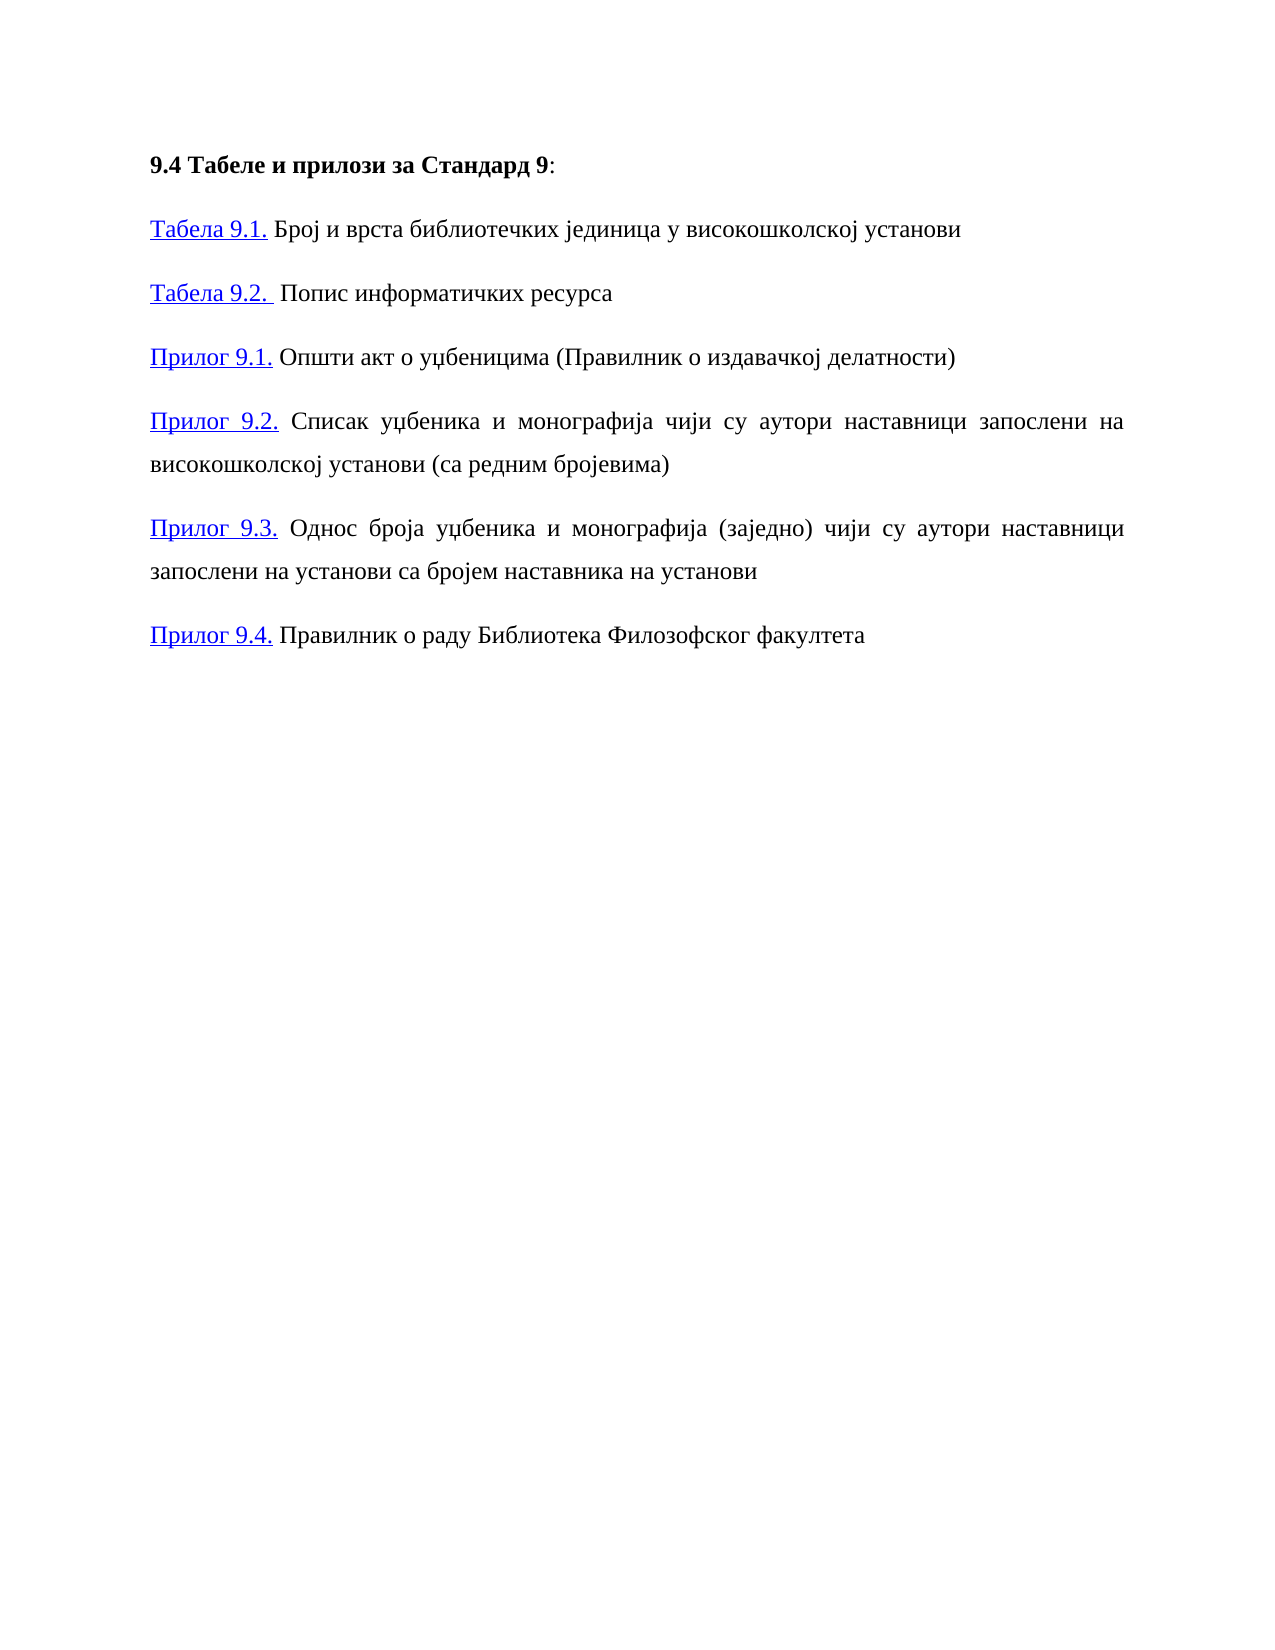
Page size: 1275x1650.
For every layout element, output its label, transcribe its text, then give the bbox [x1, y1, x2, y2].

text Табела 9.2. Попис информатичких ресурса [150, 278, 1125, 307]
text Прилог 9.3. Однос броја уџбеника и монографија (заједно) чији су аутори наставници запослени на установи са бројем наставника на установи [150, 513, 1125, 585]
text Прилог 9.1. Општи акт о уџбеницима (Правилник о издавачкој делатности) [150, 342, 1125, 371]
text Табела 9.1. Број и врста библиотечких јединица у високошколској установи [150, 214, 1125, 243]
text Прилог 9.2. Списак уџбеника и монографија чији су аутори наставници запослени на високошколској установи (са редним бројевима) [150, 406, 1125, 478]
text 9.4 Табеле и прилози за Стандард 9: [150, 150, 1125, 179]
text Прилог 9.4. Правилник о раду Библиотека Филозофског факултета [150, 620, 1125, 649]
